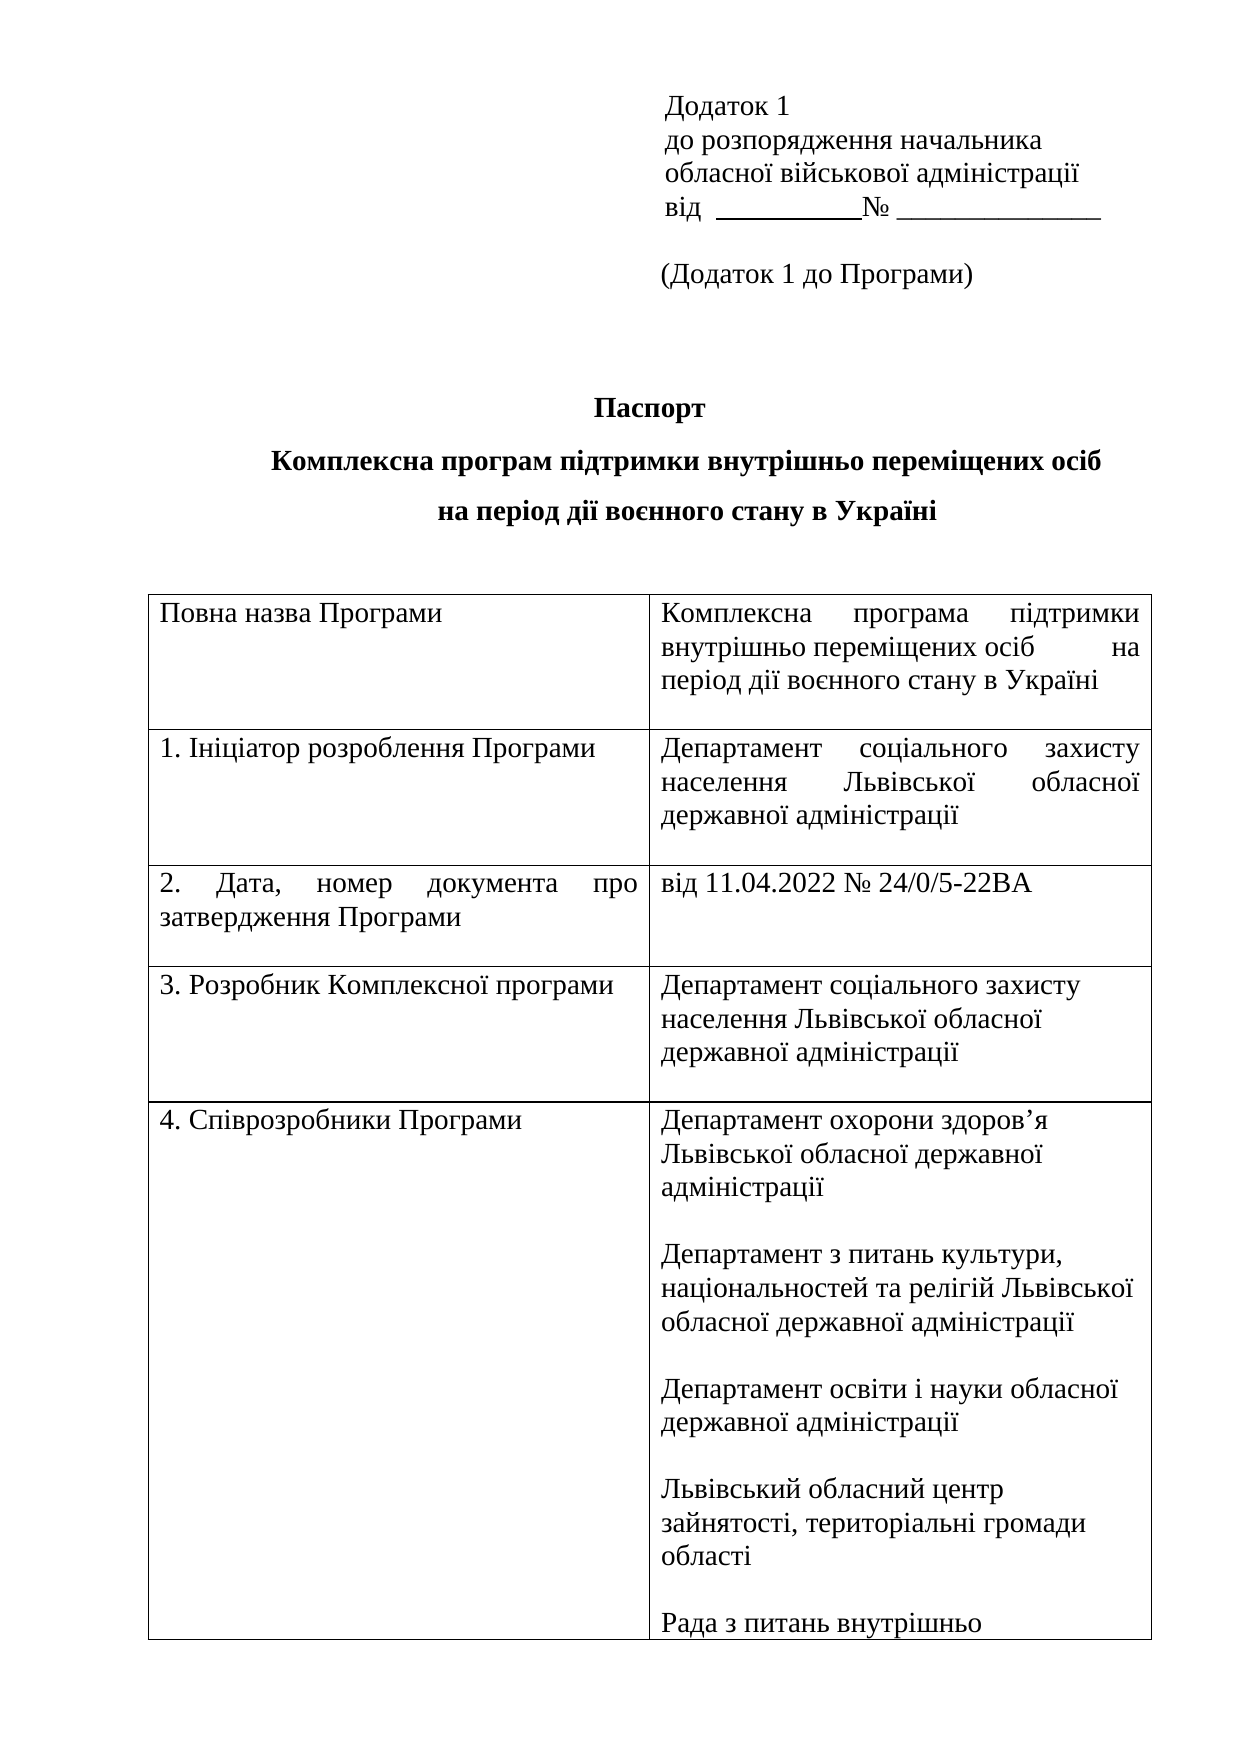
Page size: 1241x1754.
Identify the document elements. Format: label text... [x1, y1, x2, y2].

table_cell 2. Дата, номер документа про затвердження Програми [149, 866, 649, 966]
table_cell від 11.04.2022 № 24/0/5-22ВА [650, 866, 1151, 966]
text до розпорядження начальника [664, 122, 1152, 156]
text обласної військової адміністрації [664, 156, 1152, 189]
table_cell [650, 1103, 1151, 1639]
text від № ______________ [664, 189, 1152, 223]
text Комплексна програм підтримки внутрішньо переміщених осіб на період дії воєнного стану в Україні [148, 443, 1152, 527]
text Додаток 1 [664, 88, 1152, 122]
table_header (Додаток 1 до Програми) [649, 223, 1151, 323]
text Паспорт [148, 390, 1152, 424]
table_cell Департамент соціального захисту населення Львівської обласної державної адміністрації [650, 730, 1151, 864]
table_cell 1. Ініціатор розроблення Програми [149, 730, 649, 864]
table_cell Департамент соціального захисту населення Львівської обласної державної адміністрації [650, 967, 1151, 1101]
table_cell 3. Розробник Комплексної програми [149, 967, 649, 1101]
table_header Комплексна програма підтримки внутрішньо переміщених осіб на період дії воєнного стану в Україні [650, 595, 1151, 729]
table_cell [149, 1103, 649, 1639]
table_header Повна назва Програми [149, 595, 649, 729]
